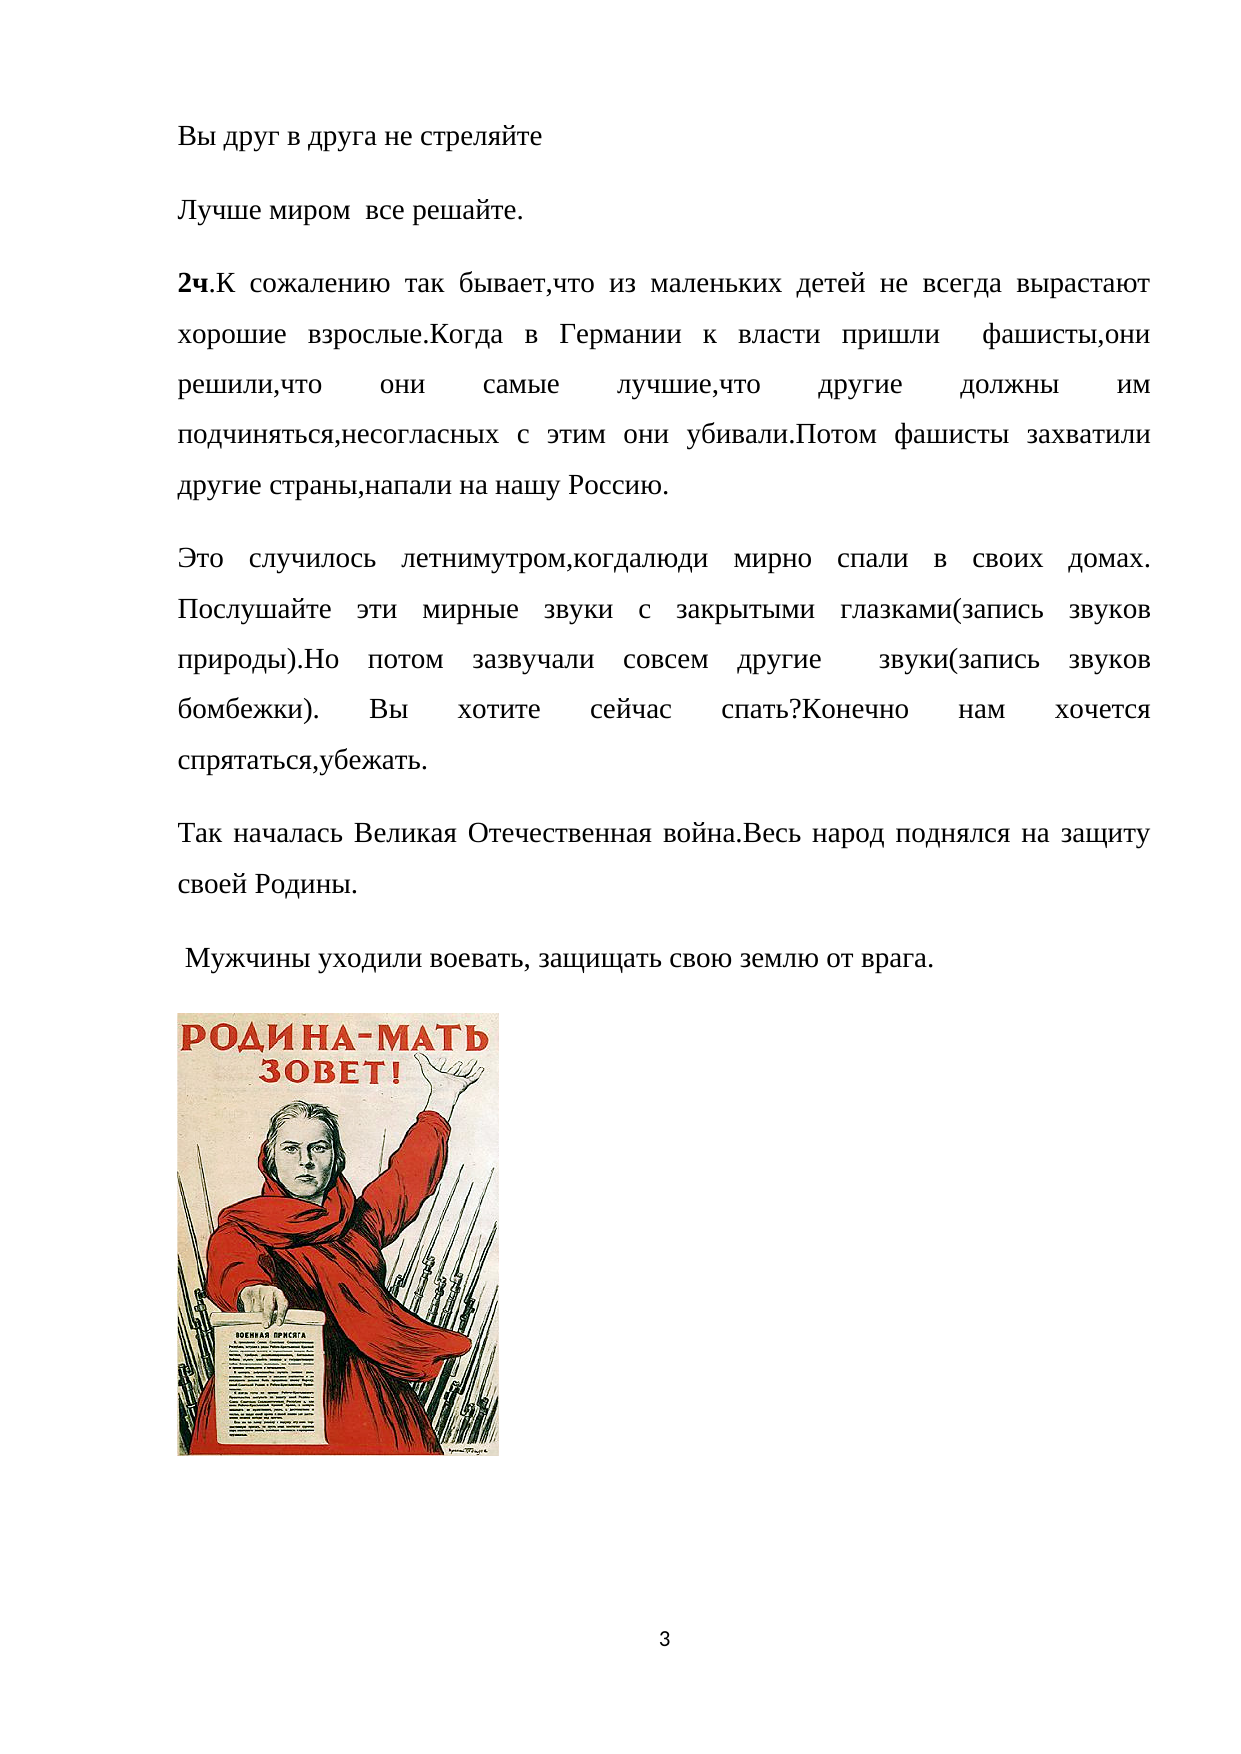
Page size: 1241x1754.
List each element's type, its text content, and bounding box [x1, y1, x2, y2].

text Так началась Великая Отечественная война.Весь народ поднялся на защиту своей Родины. [177, 816, 1152, 899]
text Это случилось летнимутром,когдалюди мирно спали в своих домах. Послушайте эти мирные звуки с закрытыми глазками(запись звуков природы).Но потом зазвучали совсем другие звуки(запись звуков бомбежки). Вы хотите сейчас спать?Конечно нам хочется спрятаться,убежать. [177, 541, 1152, 775]
text Вы друг в друга не стреляйте [177, 118, 1152, 152]
picture [177, 1013, 499, 1456]
text 2ч.К сожалению так бывает,что из маленьких детей не всегда вырастают хорошие взрослые.Когда в Германии к власти пришли фашисты,они решили,что они самые лучшие,что другие должны им подчиняться,несогласных с этим они убивали.Потом фашисты захватили другие страны,напали на нашу Россию. [177, 266, 1152, 500]
text Лучше миром все решайте. [177, 192, 1152, 225]
text Мужчины уходили воевать, защищать свою землю от врага. [177, 940, 1152, 973]
